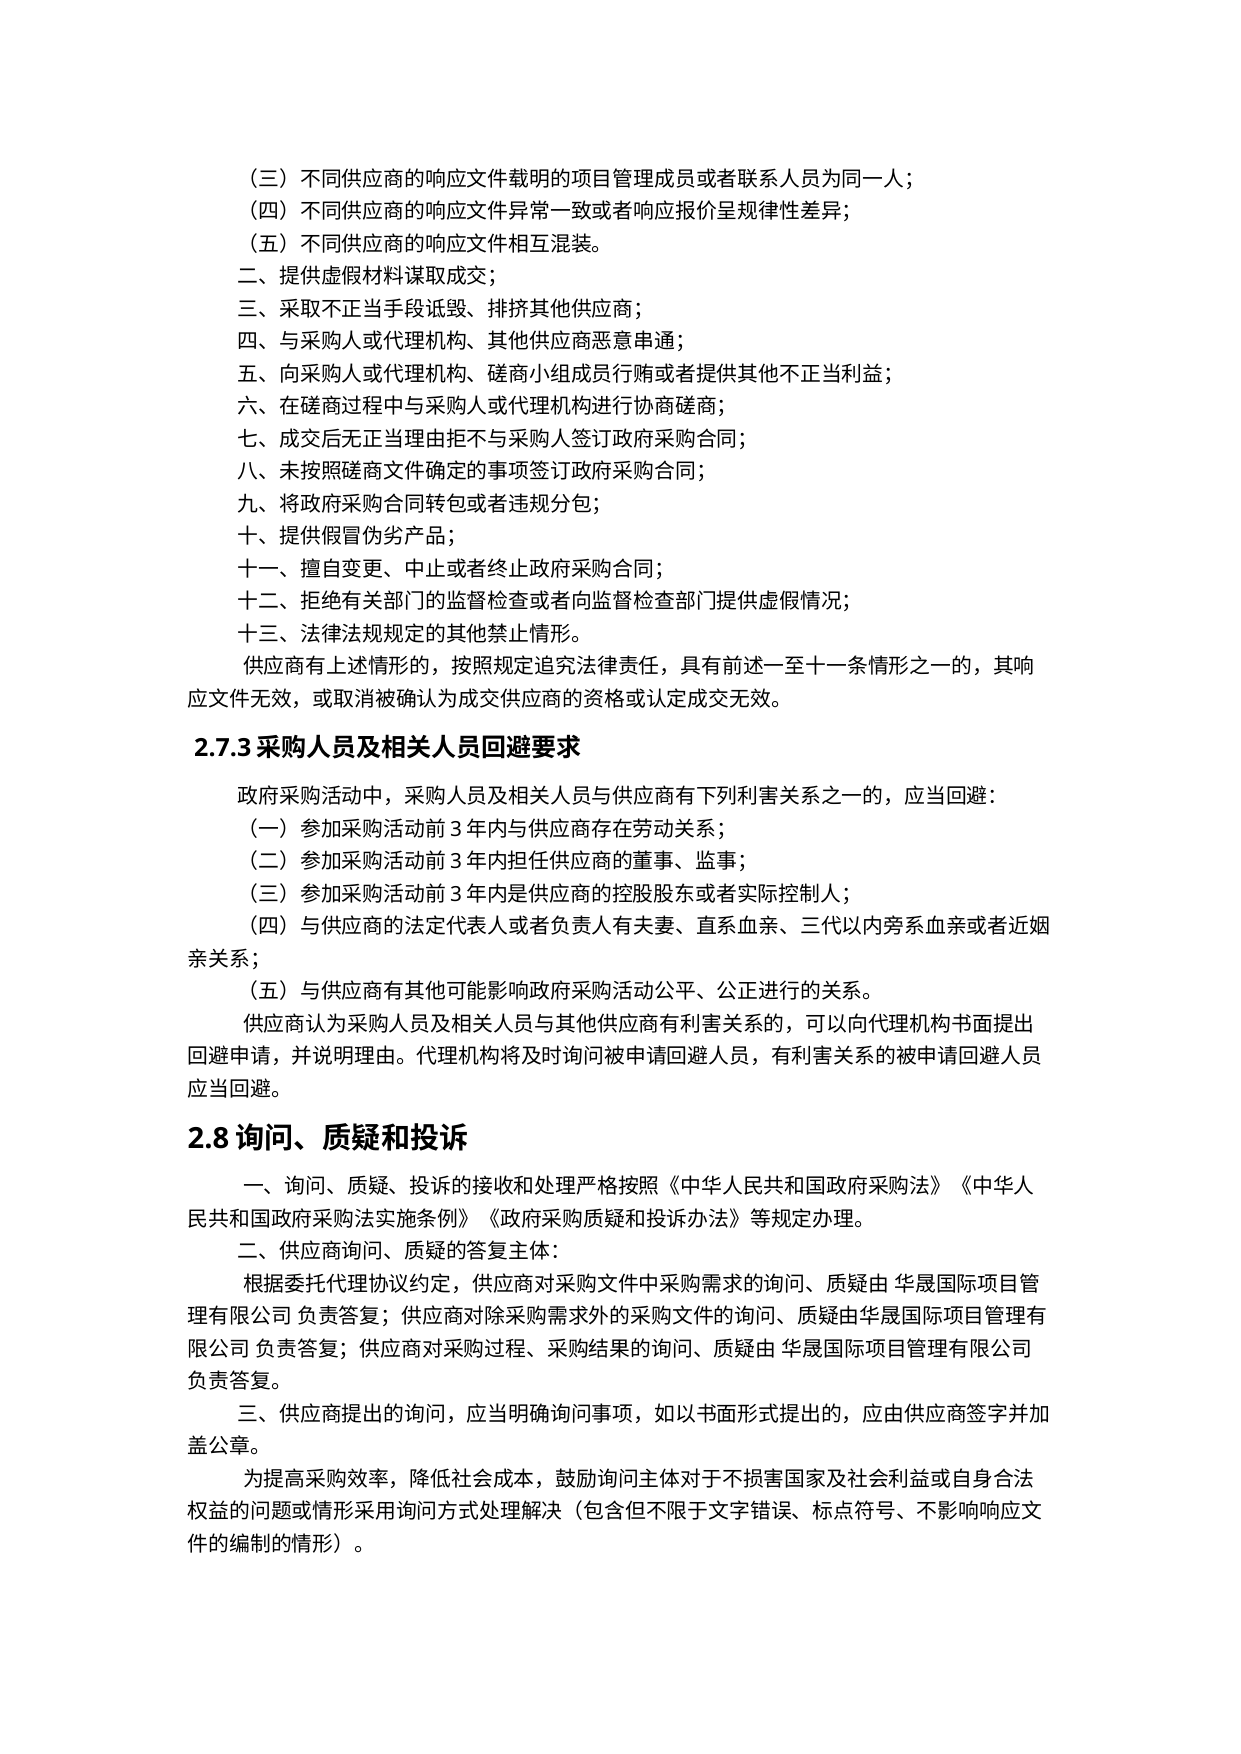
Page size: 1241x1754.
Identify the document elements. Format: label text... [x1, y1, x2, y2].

text 政府采购活动中，采购人员及相关人员与供应商有下列利害关系之一的，应当回避： [187, 779, 1053, 812]
text 供应商有上述情形的，按照规定追究法律责任，具有前述一至十一条情形之一的，其响应文件无效，或取消被确认为成交供应商的资格或认定成交无效。 [187, 649, 1053, 714]
text （四）与供应商的法定代表人或者负责人有夫妻、直系血亲、三代以内旁系血亲或者近姻亲关系； [187, 909, 1053, 974]
text 九、将政府采购合同转包或者违规分包； [187, 487, 1053, 519]
text 2.7.3采购人员及相关人员回避要求 [187, 714, 1053, 779]
text 十二、拒绝有关部门的监督检查或者向监督检查部门提供虚假情况； [187, 584, 1053, 617]
text （三）参加采购活动前3年内是供应商的控股股东或者实际控制人； [187, 877, 1053, 909]
text 十一、擅自变更、中止或者终止政府采购合同； [187, 552, 1053, 584]
text 根据委托代理协议约定，供应商对采购文件中采购需求的询问、质疑由 华晟国际项目管理有限公司 负责答复；供应商对除采购需求外的采购文件的询问、质疑由华晟国际项目管理有限公司 负责答复；供应商对采购过程、采购结果的询问、质疑由 华晟国际项目管理有限公司 负责答复。 [187, 1267, 1053, 1397]
text 三、采取不正当手段诋毁、排挤其他供应商； [187, 292, 1053, 324]
text （五）与供应商有其他可能影响政府采购活动公平、公正进行的关系。 [187, 974, 1053, 1007]
text 2.8询问、质疑和投诉 [187, 1104, 1053, 1169]
text 二、提供虚假材料谋取成交； [187, 259, 1053, 292]
text 四、与采购人或代理机构、其他供应商恶意串通； [187, 324, 1053, 357]
text （三）不同供应商的响应文件载明的项目管理成员或者联系人员为同一人； [187, 162, 1053, 194]
text 八、未按照磋商文件确定的事项签订政府采购合同； [187, 454, 1053, 487]
text 十、提供假冒伪劣产品； [187, 519, 1053, 552]
text 五、向采购人或代理机构、磋商小组成员行贿或者提供其他不正当利益； [187, 357, 1053, 389]
text （一）参加采购活动前3年内与供应商存在劳动关系； [187, 812, 1053, 844]
text 为提高采购效率，降低社会成本，鼓励询问主体对于不损害国家及社会利益或自身合法权益的问题或情形采用询问方式处理解决（包含但不限于文字错误、标点符号、不影响响应文件的编制的情形）。 [187, 1462, 1053, 1559]
text （二）参加采购活动前3年内担任供应商的董事、监事； [187, 844, 1053, 877]
text 一、询问、质疑、投诉的接收和处理严格按照《中华人民共和国政府采购法》《中华人民共和国政府采购法实施条例》《政府采购质疑和投诉办法》等规定办理。 [187, 1169, 1053, 1234]
text 三、供应商提出的询问，应当明确询问事项，如以书面形式提出的，应由供应商签字并加盖公章。 [187, 1397, 1053, 1462]
text 二、供应商询问、质疑的答复主体： [187, 1234, 1053, 1267]
text 十三、法律法规规定的其他禁止情形。 [187, 617, 1053, 649]
text 供应商认为采购人员及相关人员与其他供应商有利害关系的，可以向代理机构书面提出回避申请，并说明理由。代理机构将及时询问被申请回避人员，有利害关系的被申请回避人员应当回避。 [187, 1007, 1053, 1104]
text （五）不同供应商的响应文件相互混装。 [187, 227, 1053, 259]
text 六、在磋商过程中与采购人或代理机构进行协商磋商； [187, 389, 1053, 422]
text 七、成交后无正当理由拒不与采购人签订政府采购合同； [187, 422, 1053, 454]
text （四）不同供应商的响应文件异常一致或者响应报价呈规律性差异； [187, 194, 1053, 227]
